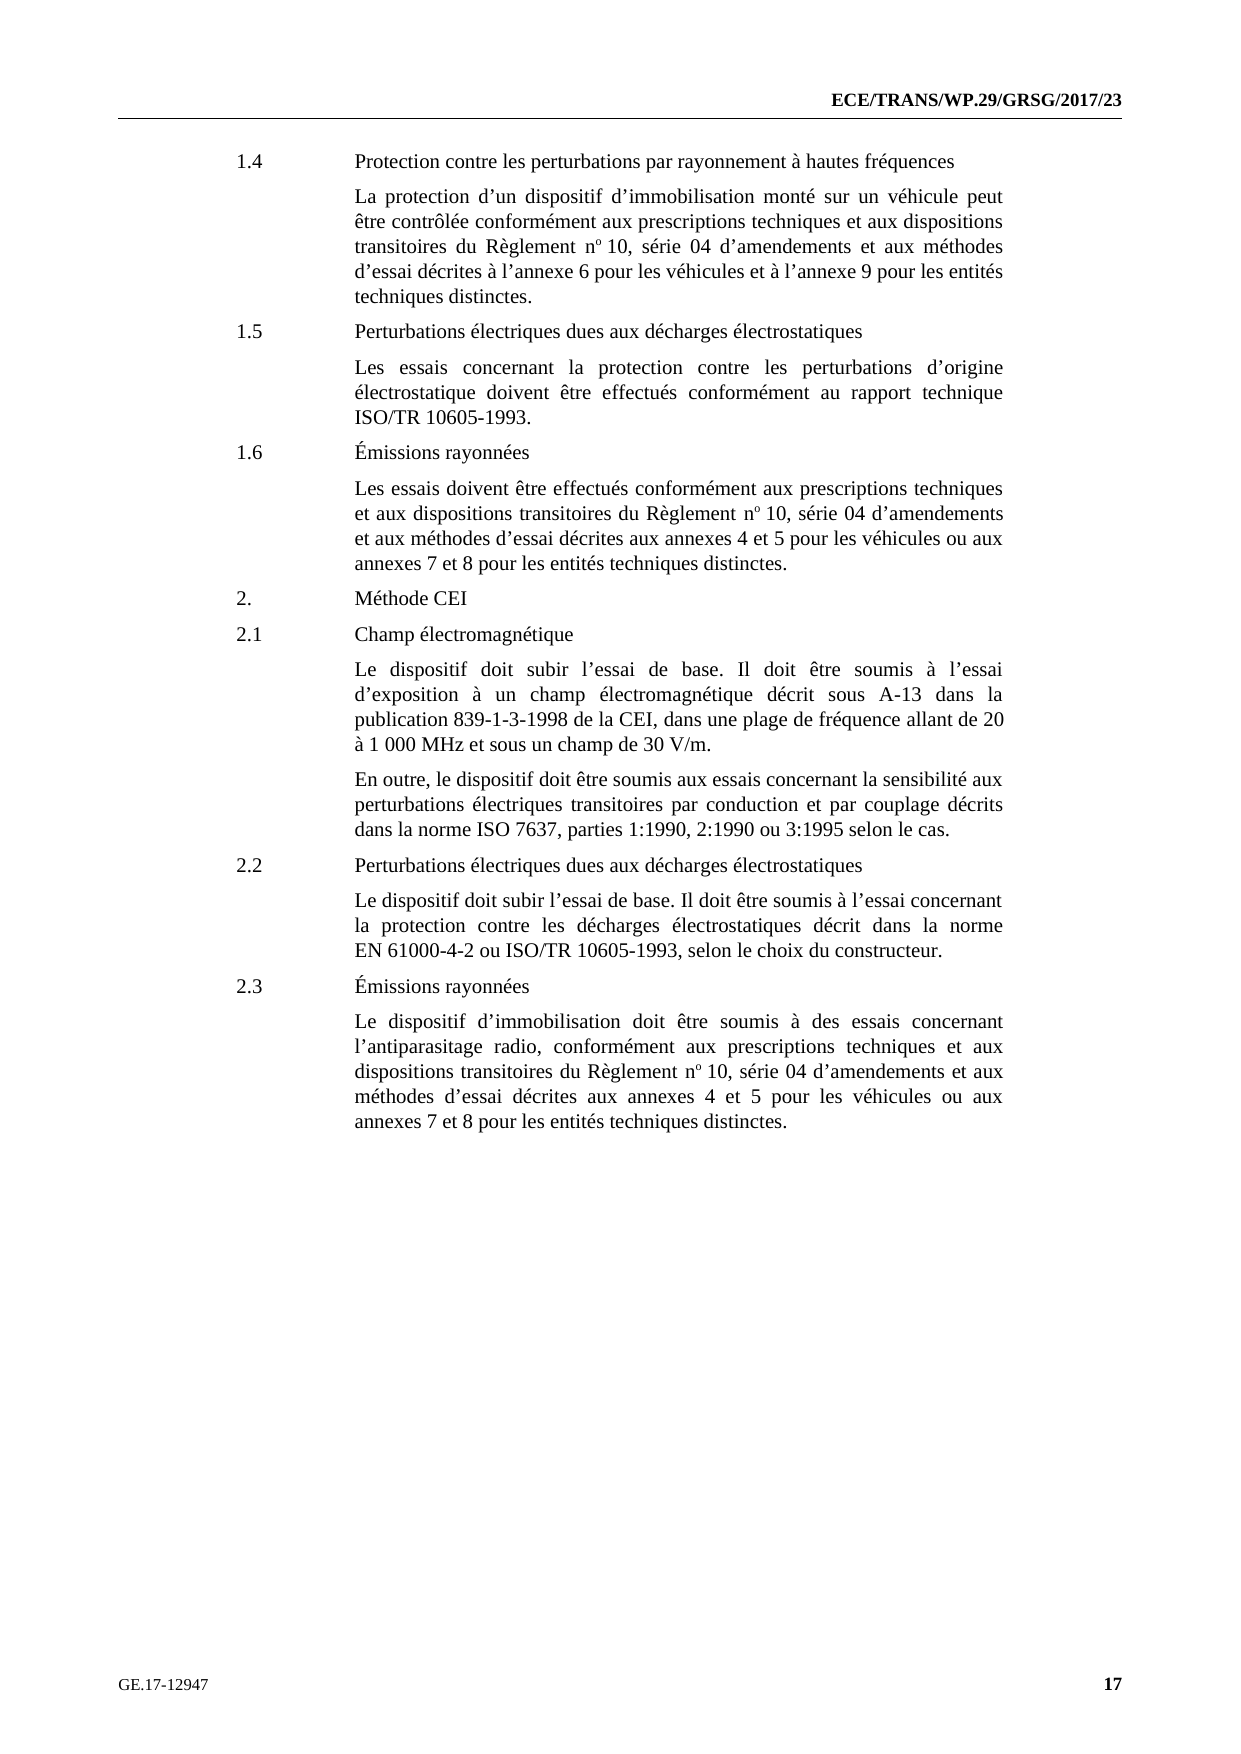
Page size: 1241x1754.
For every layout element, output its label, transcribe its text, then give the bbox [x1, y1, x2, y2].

text 1.6 Émissions rayonnées [236, 439, 1004, 464]
text 1.5 Perturbations électriques dues aux décharges électrostatiques [236, 318, 1004, 343]
text Les essais doivent être effectués conformément aux prescriptions techniques et aux dispositions transitoires du Règlement no 10, série 04 d’amendements et aux méthodes d’essai décrites aux annexes 4 et 5 pour les véhicules ou aux annexes 7 et 8 pour les entités techniques distinctes. [354, 475, 1004, 575]
text 2.3 Émissions rayonnées [236, 973, 1004, 998]
text Le dispositif d’immobilisation doit être soumis à des essais concernant l’antiparasitage radio, conformément aux prescriptions techniques et aux dispositions transitoires du Règlement no 10, série 04 d’amendements et aux méthodes d’essai décrites aux annexes 4 et 5 pour les véhicules ou aux annexes 7 et 8 pour les entités techniques distinctes. [354, 1008, 1004, 1133]
text Le dispositif doit subir l’essai de base. Il doit être soumis à l’essai d’exposition à un champ électromagnétique décrit sous A-13 dans la publication 839-1-3-1998 de la CEI, dans une plage de fréquence allant de 20 à 1 000 MHz et sous un champ de 30 V/m. [354, 656, 1004, 756]
text 2.1 Champ électromagnétique [236, 621, 1004, 646]
text En outre, le dispositif doit être soumis aux essais concernant la sensibilité aux perturbations électriques transitoires par conduction et par couplage décrits dans la norme ISO 7637, parties 1:1990, 2:1990 ou 3:1995 selon le cas. [354, 766, 1004, 841]
text 1.4 Protection contre les perturbations par rayonnement à hautes fréquences [236, 148, 1004, 173]
text La protection d’un dispositif d’immobilisation monté sur un véhicule peut être contrôlée conformément aux prescriptions techniques et aux dispositions transitoires du Règlement no 10, série 04 d’amendements et aux méthodes d’essai décrites à l’annexe 6 pour les véhicules et à l’annexe 9 pour les entités techniques distinctes. [354, 183, 1004, 308]
text 2.2 Perturbations électriques dues aux décharges électrostatiques [236, 852, 1004, 877]
text 2. Méthode CEI [236, 585, 1004, 610]
text Les essais concernant la protection contre les perturbations d’origine électrostatique doivent être effectués conformément au rapport technique ISO/TR 10605-1993. [354, 354, 1004, 429]
text Le dispositif doit subir l’essai de base. Il doit être soumis à l’essai concernant la protection contre les décharges électrostatiques décrit dans la norme EN 61000-4-2 ou ISO/TR 10605-1993, selon le choix du constructeur. [354, 887, 1004, 962]
